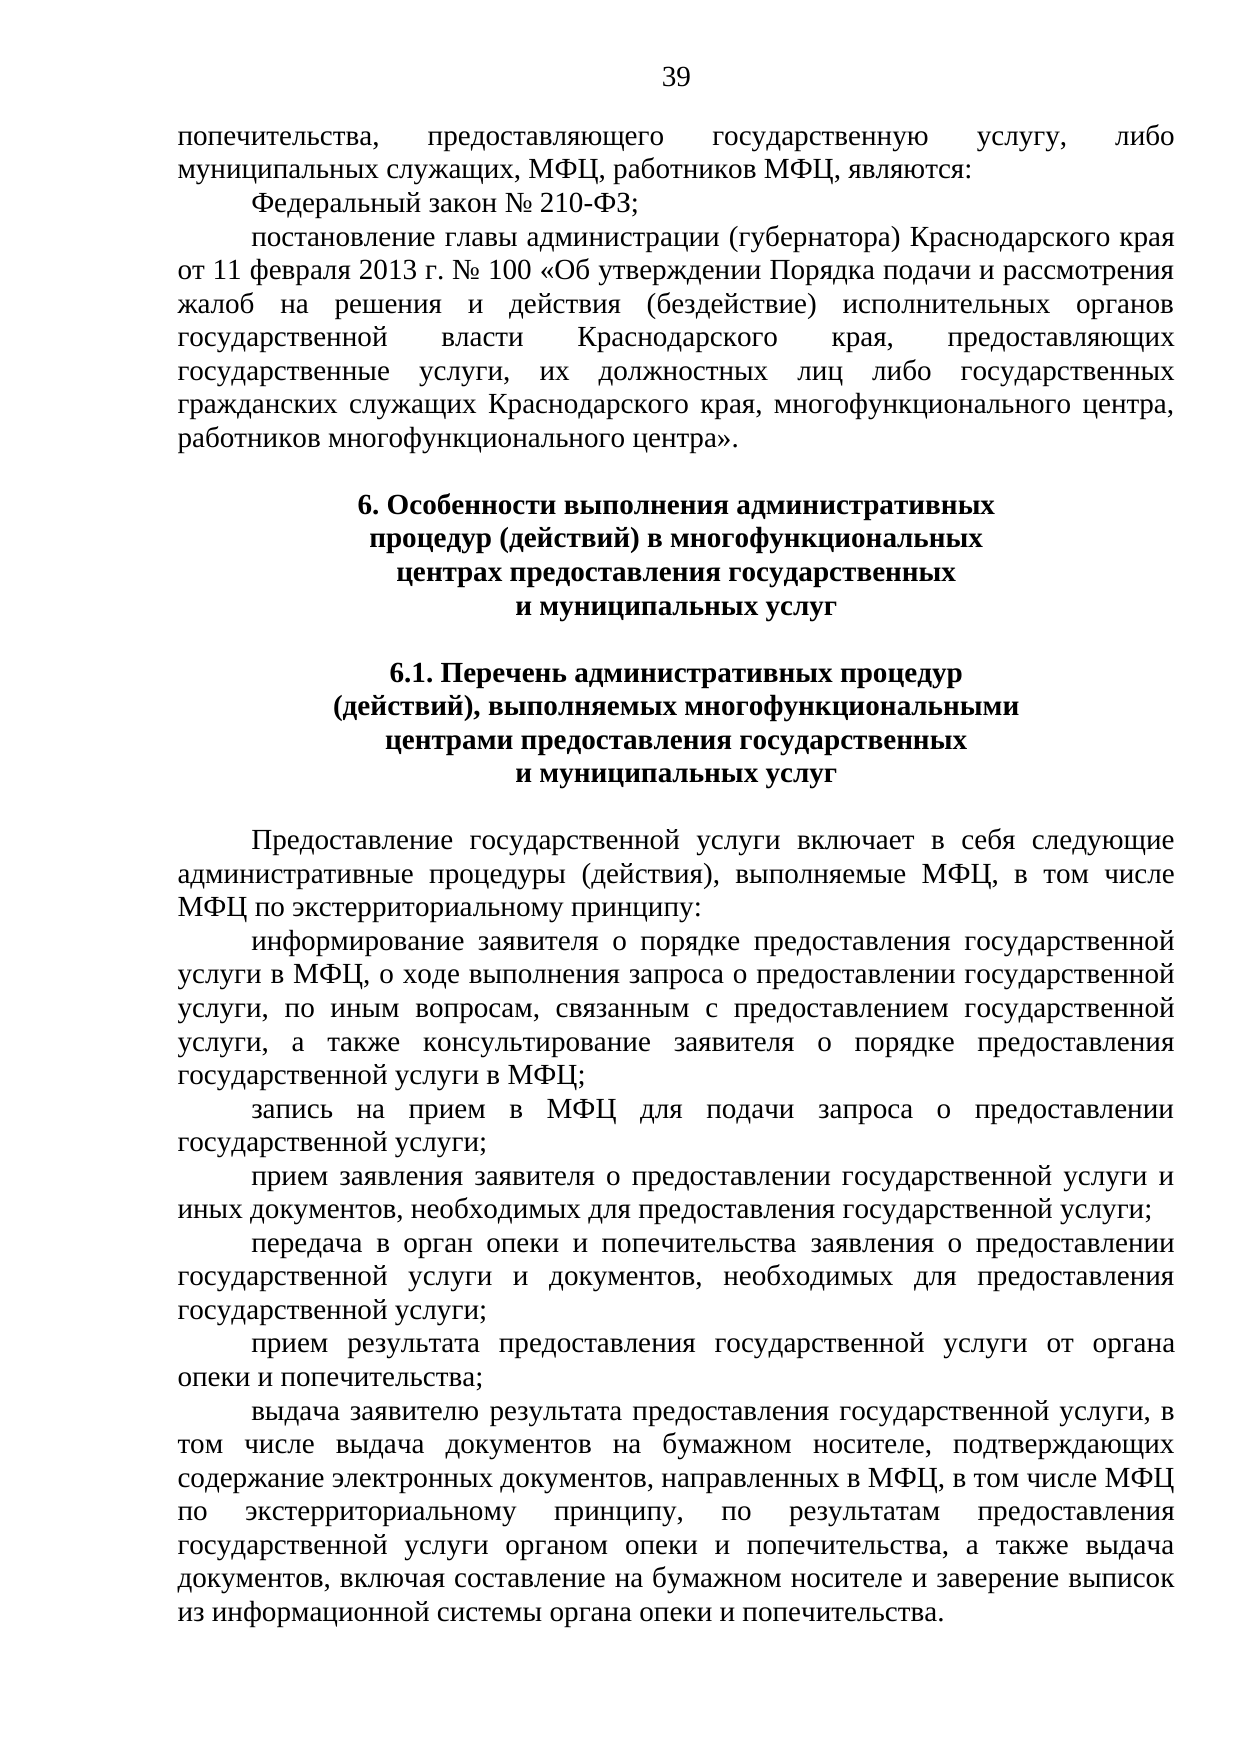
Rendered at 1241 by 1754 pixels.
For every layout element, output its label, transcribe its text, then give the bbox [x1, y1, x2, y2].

text прием результата предоставления государственной услуги от органа опеки и попечительства; [177, 1326, 1175, 1393]
text запись на прием в МФЦ для подачи запроса о предоставлении государственной услуги; [177, 1091, 1175, 1158]
title центрами предоставления государственных [177, 722, 1175, 755]
text информирование заявителя о порядке предоставления государственной услуги в МФЦ, о ходе выполнения запроса о предоставлении государственной услуги, по иным вопросам, связанным с предоставлением государственной услуги, а также консультирование заявителя о порядке предоставления государственной услуги в МФЦ; [177, 923, 1175, 1091]
text передача в орган опеки и попечительства заявления о предоставлении государственной услуги и документов, необходимых для предоставления государственной услуги; [177, 1225, 1175, 1326]
title 6. Особенности выполнения административных [177, 487, 1175, 521]
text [177, 118, 1175, 185]
text Предоставление государственной услуги включает в себя следующие административные процедуры (действия), выполняемые МФЦ, в том числе МФЦ по экстерриториальному принципу: [177, 822, 1175, 923]
text выдача заявителю результата предоставления государственной услуги, в том числе выдача документов на бумажном носителе, подтверждающих содержание электронных документов, направленных в МФЦ, в том числе МФЦ по экстерриториальному принципу, по результатам предоставления государственной услуги органом опеки и попечительства, а также выдача документов, включая составление на бумажном носителе и заверение выписок из информационной системы органа опеки и попечительства. [177, 1393, 1175, 1627]
text прием заявления заявителя о предоставлении государственной услуги и иных документов, необходимых для предоставления государственной услуги; [177, 1158, 1175, 1225]
title (действий), выполняемых многофункциональными [177, 688, 1175, 722]
title процедур (действий) в многофункциональных [177, 521, 1175, 554]
title центрах предоставления государственных [177, 554, 1175, 588]
text постановление главы администрации (губернатора) Краснодарского края от 11 февраля 2013 г. № 100 «Об утверждении Порядка подачи и рассмотрения жалоб на решения и действия (бездействие) исполнительных органов государственной власти Краснодарского края, предоставляющих государственные услуги, их должностных лиц либо государственных гражданских служащих Краснодарского края, многофункционального центра, работников многофункционального центра». [177, 219, 1175, 453]
title и муниципальных услуг [177, 755, 1175, 789]
title и муниципальных услуг [177, 588, 1175, 621]
text Федеральный закон № 210-ФЗ; [177, 185, 1175, 219]
title 6.1. Перечень административных процедур [177, 655, 1175, 688]
